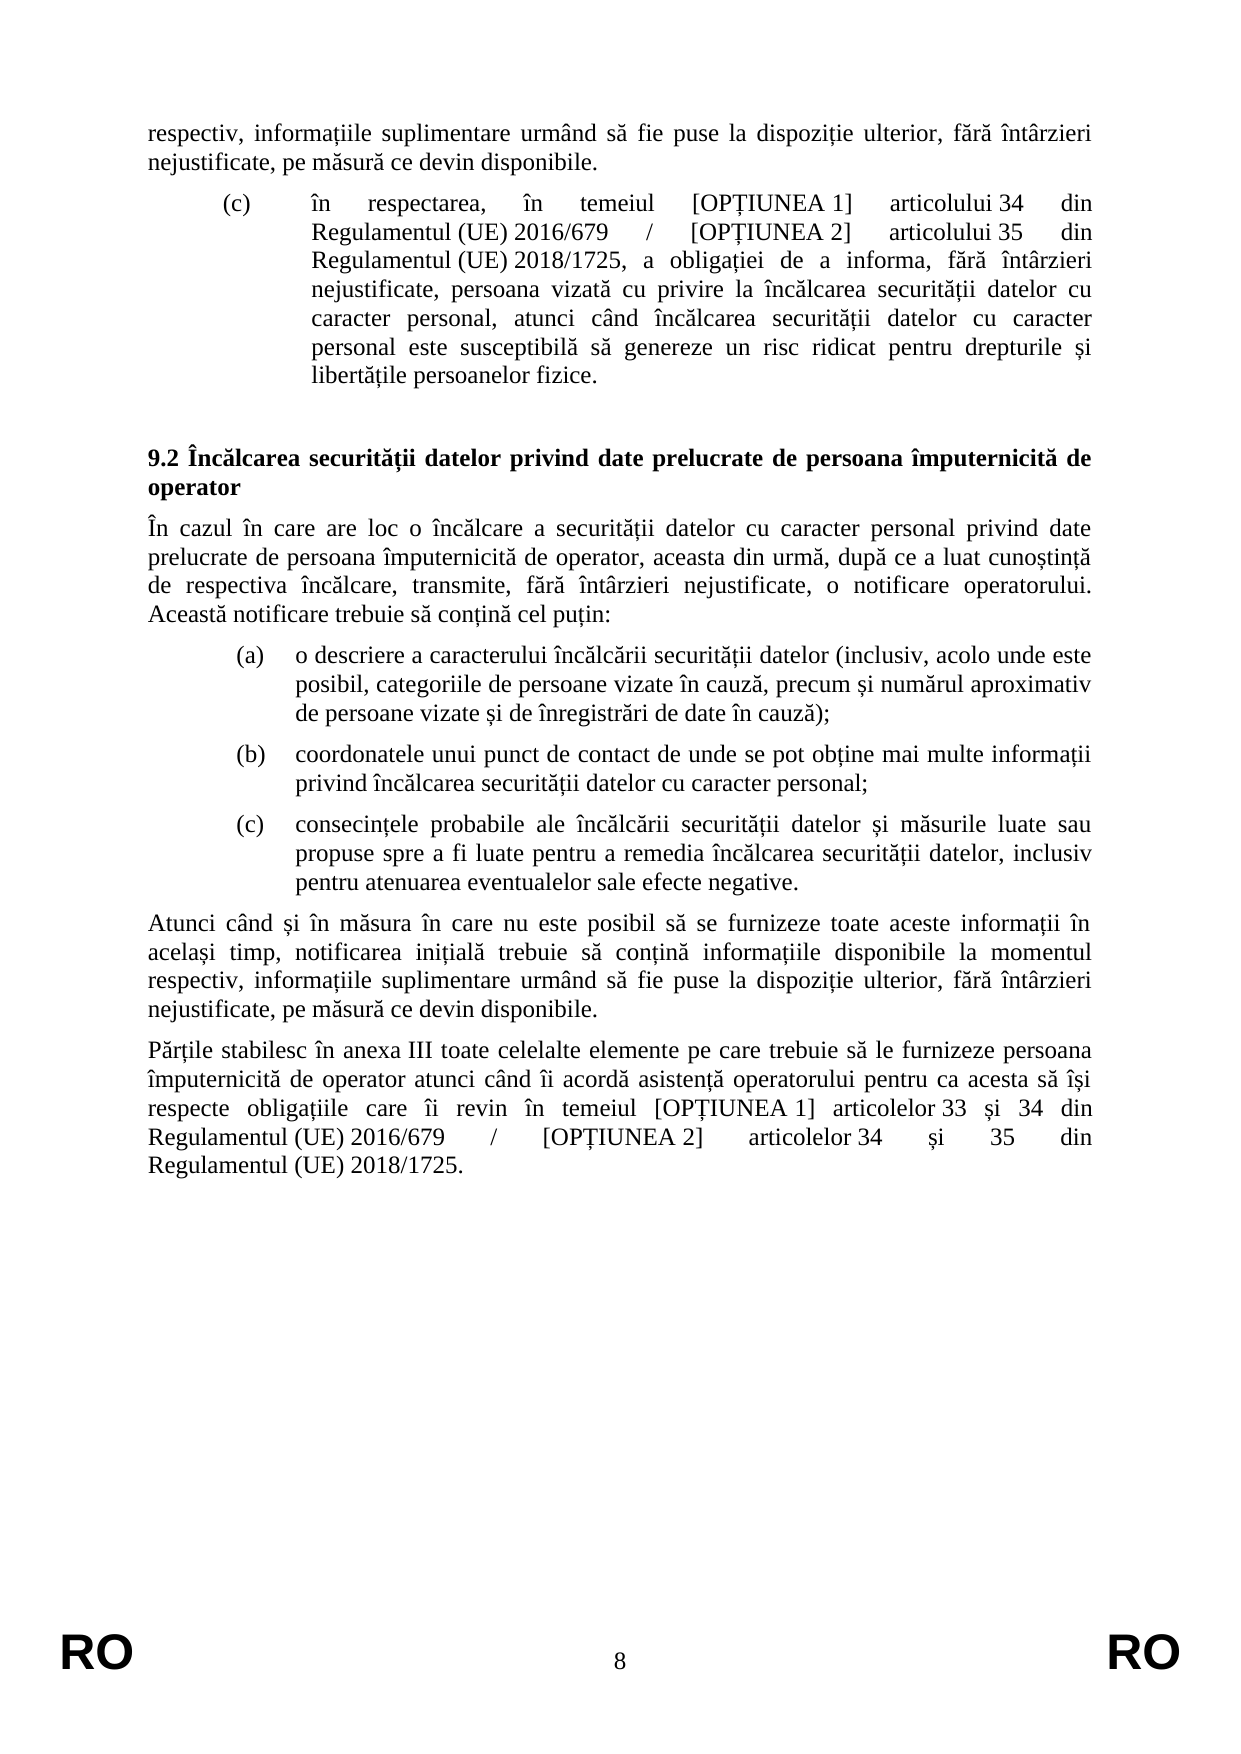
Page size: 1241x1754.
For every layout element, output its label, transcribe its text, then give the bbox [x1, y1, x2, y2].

list în respectarea, în temeiul [OPȚIUNEA 1] articolului 34 din Regulamentul (UE) 2016/679 / [OPȚIUNEA 2] articolului 35 din Regulamentul (UE) 2018/1725, a obligației de a informa, fără întârzieri nejustificate, persoana vizată cu privire la încălcarea securității datelor cu caracter personal, atunci când încălcarea securității datelor cu caracter personal este susceptibilă să genereze un risc ridicat pentru drepturile și libertățile persoanelor fizice. [223, 188, 1093, 389]
text În cazul în care are loc o încălcare a securității datelor cu caracter personal privind date prelucrate de persoana împuternicită de operator, aceasta din urmă, după ce a luat cunoștință de respectiva încălcare, transmite, fără întârzieri nejustificate, o notificare operatorului. Această notificare trebuie să conțină cel puțin: [148, 513, 1093, 628]
text 9.2 Încălcarea securității datelor privind date prelucrate de persoana împuternicită de operator [148, 443, 1093, 501]
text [148, 118, 1093, 176]
text consecințele probabile ale încălcării securității datelor și măsurile luate sau propuse spre a fi luate pentru a remedia încălcarea securității datelor, inclusiv pentru atenuarea eventualelor sale efecte negative. [236, 809, 1093, 896]
text coordonatele unui punct de contact de unde se pot obține mai multe informații privind încălcarea securității datelor cu caracter personal; [236, 739, 1093, 797]
text o descriere a caracterului încălcării securității datelor (inclusiv, acolo unde este posibil, categoriile de persoane vizate în cauză, precum și numărul aproximativ de persoane vizate și de înregistrări de date în cauză); [236, 641, 1093, 727]
text Părțile stabilesc în anexa III toate celelalte elemente pe care trebuie să le furnizeze persoana împuternicită de operator atunci când îi acordă asistență operatorului pentru ca acesta să își respecte obligațiile care îi revin în temeiul [OPȚIUNEA 1] articolelor 33 și 34 din Regulamentul (UE) 2016/679 / [OPȚIUNEA 2] articolelor 34 și 35 din Regulamentul (UE) 2018/1725. [148, 1036, 1093, 1179]
